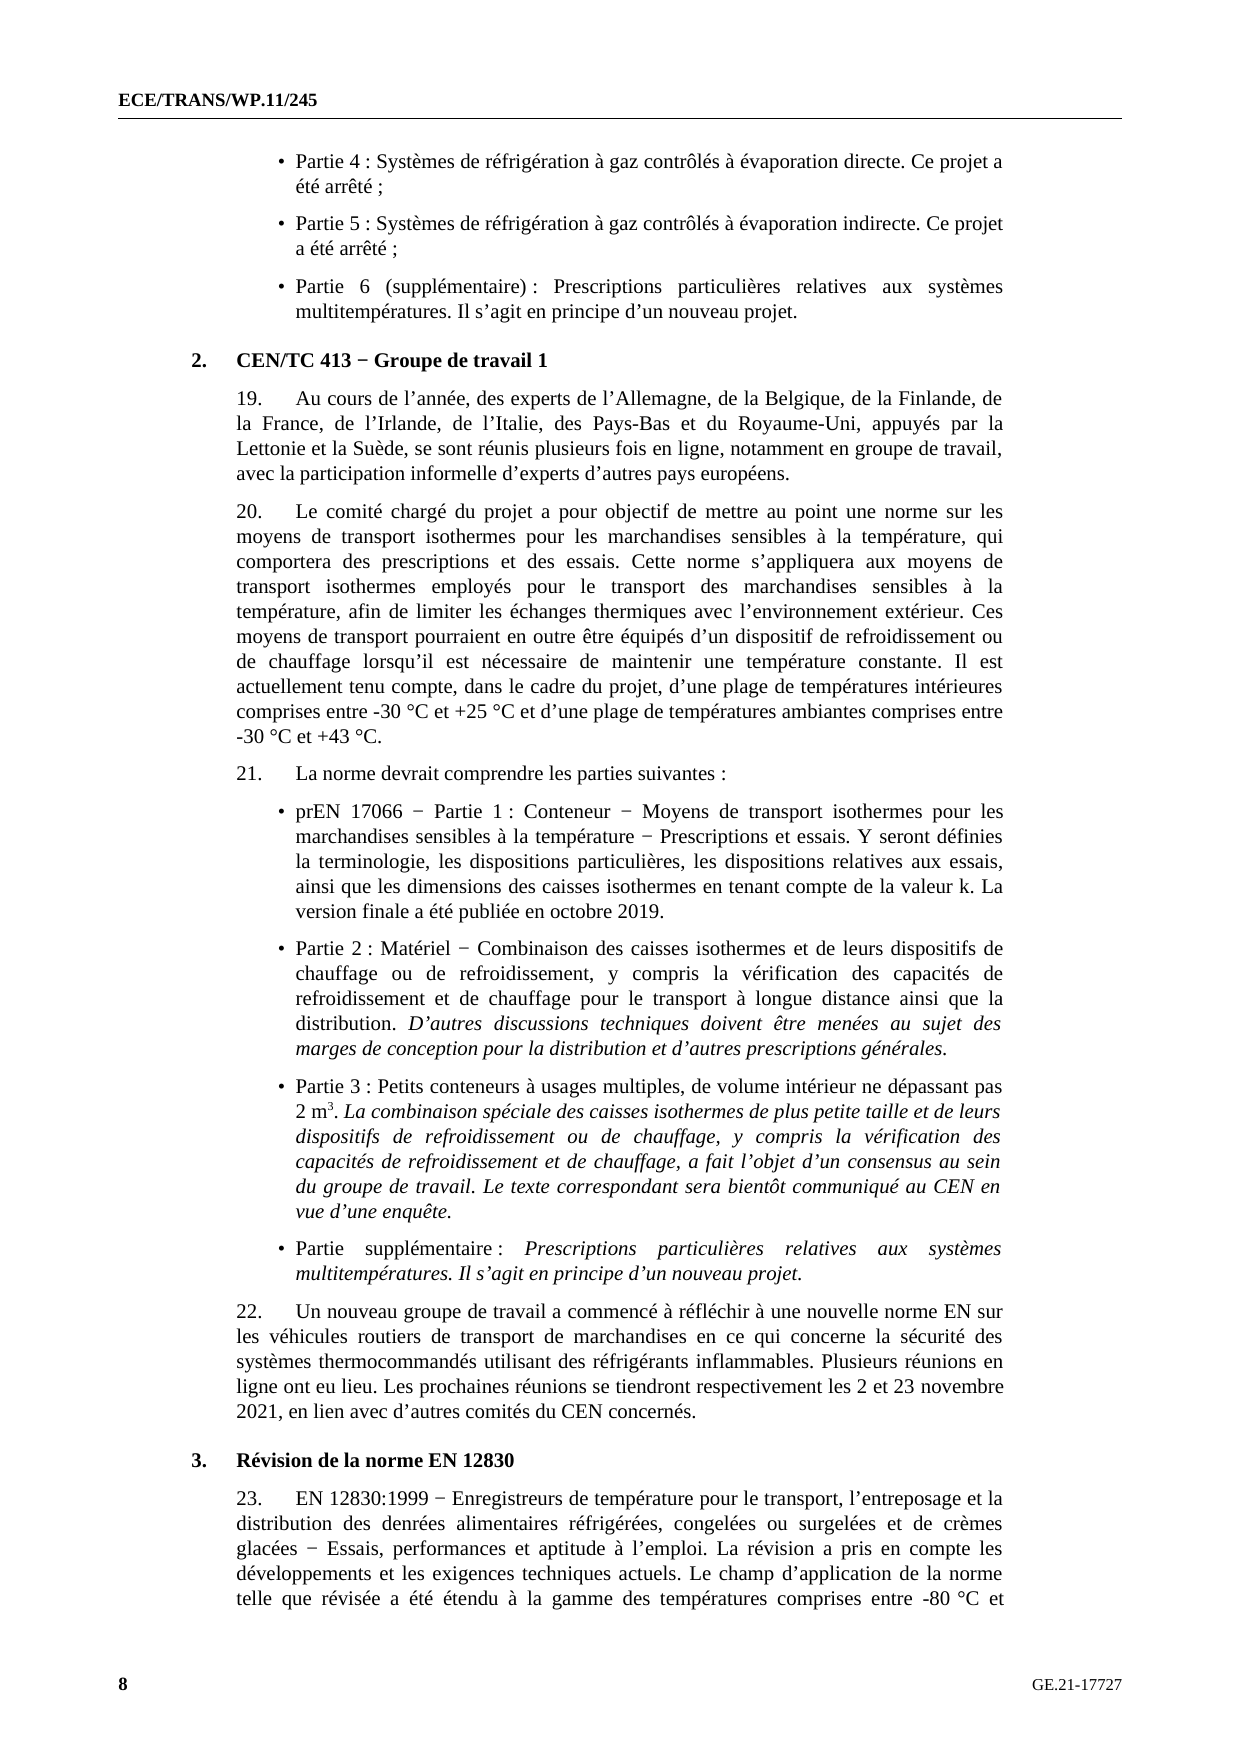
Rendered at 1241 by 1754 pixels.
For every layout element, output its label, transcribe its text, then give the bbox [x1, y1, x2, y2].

list Partie 6 (supplémentaire) : Prescriptions particulières relatives aux systèmes multitempératures. Il s’agit en principe d’un nouveau projet. [278, 273, 1004, 323]
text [236, 1485, 1004, 1610]
list Partie 3 : Petits conteneurs à usages multiples, de volume intérieur ne dépassant pas 2 m3. La combinaison spéciale des caisses isothermes de plus petite taille et de leurs dispositifs de refroidissement ou de chauffage, y compris la vérification des capacités de refroidissement et de chauffage, a fait l’objet d’un consensus au sein du groupe de travail. Le texte correspondant sera bientôt communiqué au CEN en vue d’une enquête. [278, 1073, 1004, 1223]
text 22. Un nouveau groupe de travail a commencé à réfléchir à une nouvelle norme EN sur les véhicules routiers de transport de marchandises en ce qui concerne la sécurité des systèmes thermocommandés utilisant des réfrigérants inflammables. Plusieurs réunions en ligne ont eu lieu. Les prochaines réunions se tiendront respectivement les 2 et 23 novembre 2021, en lien avec d’autres comités du CEN concernés. [236, 1298, 1004, 1423]
text 21. La norme devrait comprendre les parties suivantes : [236, 760, 1004, 785]
text 3. Révision de la norme EN 12830 [118, 1448, 1004, 1473]
list prEN 17066 − Partie 1 : Conteneur − Moyens de transport isothermes pour les marchandises sensibles à la température − Prescriptions et essais. Y seront définies la terminologie, les dispositions particulières, les dispositions relatives aux essais, ainsi que les dimensions des caisses isothermes en tenant compte de la valeur k. La version finale a été publiée en octobre 2019. [278, 798, 1004, 923]
text 20. Le comité chargé du projet a pour objectif de mettre au point une norme sur les moyens de transport isothermes pour les marchandises sensibles à la température, qui comportera des prescriptions et des essais. Cette norme s’appliquera aux moyens de transport isothermes employés pour le transport des marchandises sensibles à la température, afin de limiter les échanges thermiques avec l’environnement extérieur. Ces moyens de transport pourraient en outre être équipés d’un dispositif de refroidissement ou de chauffage lorsqu’il est nécessaire de maintenir une température constante. Il est actuellement tenu compte, dans le cadre du projet, d’une plage de températures intérieures comprises entre -30 °C et +25 °C et d’une plage de températures ambiantes comprises entre -30 °C et +43 °C. [236, 498, 1004, 748]
list Partie 4 : Systèmes de réfrigération à gaz contrôlés à évaporation directe. Ce projet a été arrêté ; [278, 148, 1004, 198]
list Partie 2 : Matériel − Combinaison des caisses isothermes et de leurs dispositifs de chauffage ou de refroidissement, y compris la vérification des capacités de refroidissement et de chauffage pour le transport à longue distance ainsi que la distribution. D’autres discussions techniques doivent être menées au sujet des marges de conception pour la distribution et d’autres prescriptions générales. [278, 935, 1004, 1060]
list Partie 5 : Systèmes de réfrigération à gaz contrôlés à évaporation indirecte. Ce projet a été arrêté ; [278, 210, 1004, 260]
text 2. CEN/TC 413 − Groupe de travail 1 [118, 348, 1004, 373]
list Partie supplémentaire : Prescriptions particulières relatives aux systèmes multitempératures. Il s’agit en principe d’un nouveau projet. [278, 1235, 1004, 1285]
text 19. Au cours de l’année, des experts de l’Allemagne, de la Belgique, de la Finlande, de la France, de l’Irlande, de l’Italie, des Pays-Bas et du Royaume-Uni, appuyés par la Lettonie et la Suède, se sont réunis plusieurs fois en ligne, notamment en groupe de travail, avec la participation informelle d’experts d’autres pays européens. [236, 385, 1004, 485]
